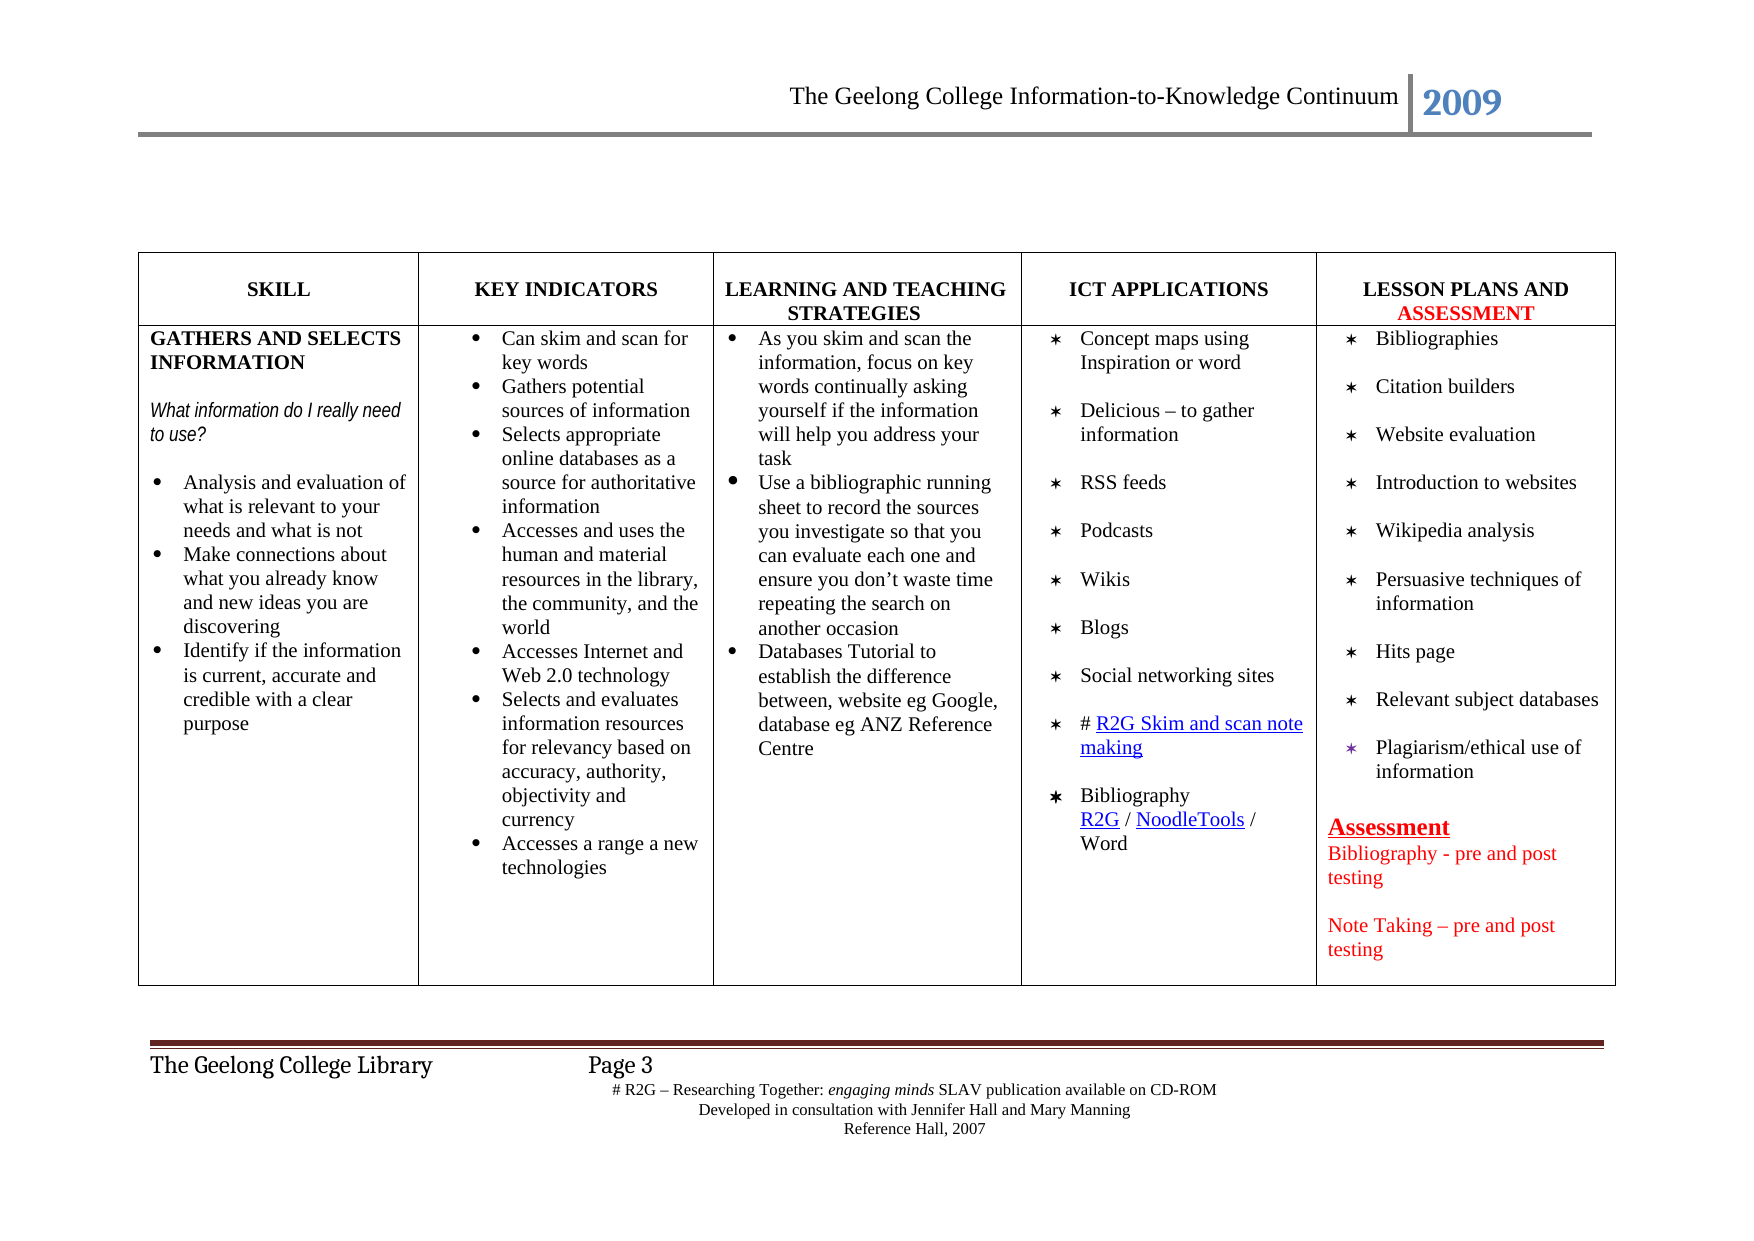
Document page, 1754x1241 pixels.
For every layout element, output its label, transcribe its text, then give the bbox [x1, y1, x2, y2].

table_cell Concept maps using Inspiration or word Delicious – to gather information RSS feeds Podcasts Wikis Blogs Social networking sites # R2G Skim and scan note making Bibliography R2G / NoodleTools / Word [1022, 326, 1316, 985]
table_header ICT APPLICATIONS [1022, 253, 1316, 325]
table_cell As you skim and scan the information, focus on key words continually asking yourself if the information will help you address your task Use a bibliographic running sheet to record the sources you investigate so that you can evaluate each one and ensure you don’t waste time repeating the search on another occasion Databases Tutorial to establish the difference between, website eg Google, database eg ANZ Reference Centre [714, 326, 1021, 985]
table_cell Can skim and scan for key words Gathers potential sources of information Selects appropriate online databases as a source for authoritative information Accesses and uses the human and material resources in the library, the community, and the world Accesses Internet and Web 2.0 technology Selects and evaluates information resources for relevancy based on accuracy, authority, objectivity and currency Accesses a range a new technologies [419, 326, 713, 985]
table_cell Bibliographies Citation builders Website evaluation Introduction to websites Wikipedia analysis Persuasive techniques of information Hits page Relevant subject databases Plagiarism/ethical use of information Assessment Bibliography - pre and post testing Note Taking – pre and post testing [1317, 326, 1615, 985]
table_header LEARNING AND TEACHING STRATEGIES [714, 253, 1021, 325]
table_header SKILL [139, 253, 418, 325]
table_header KEY INDICATORS [419, 253, 713, 325]
table_header LESSON PLANS AND ASSESSMENT [1317, 253, 1615, 325]
table_cell GATHERS AND SELECTS INFORMATION What information do I really need to use? Analysis and evaluation of what is relevant to your needs and what is not Make connections about what you already know and new ideas you are discovering Identify if the information is current, accurate and credible with a clear purpose [139, 326, 418, 985]
